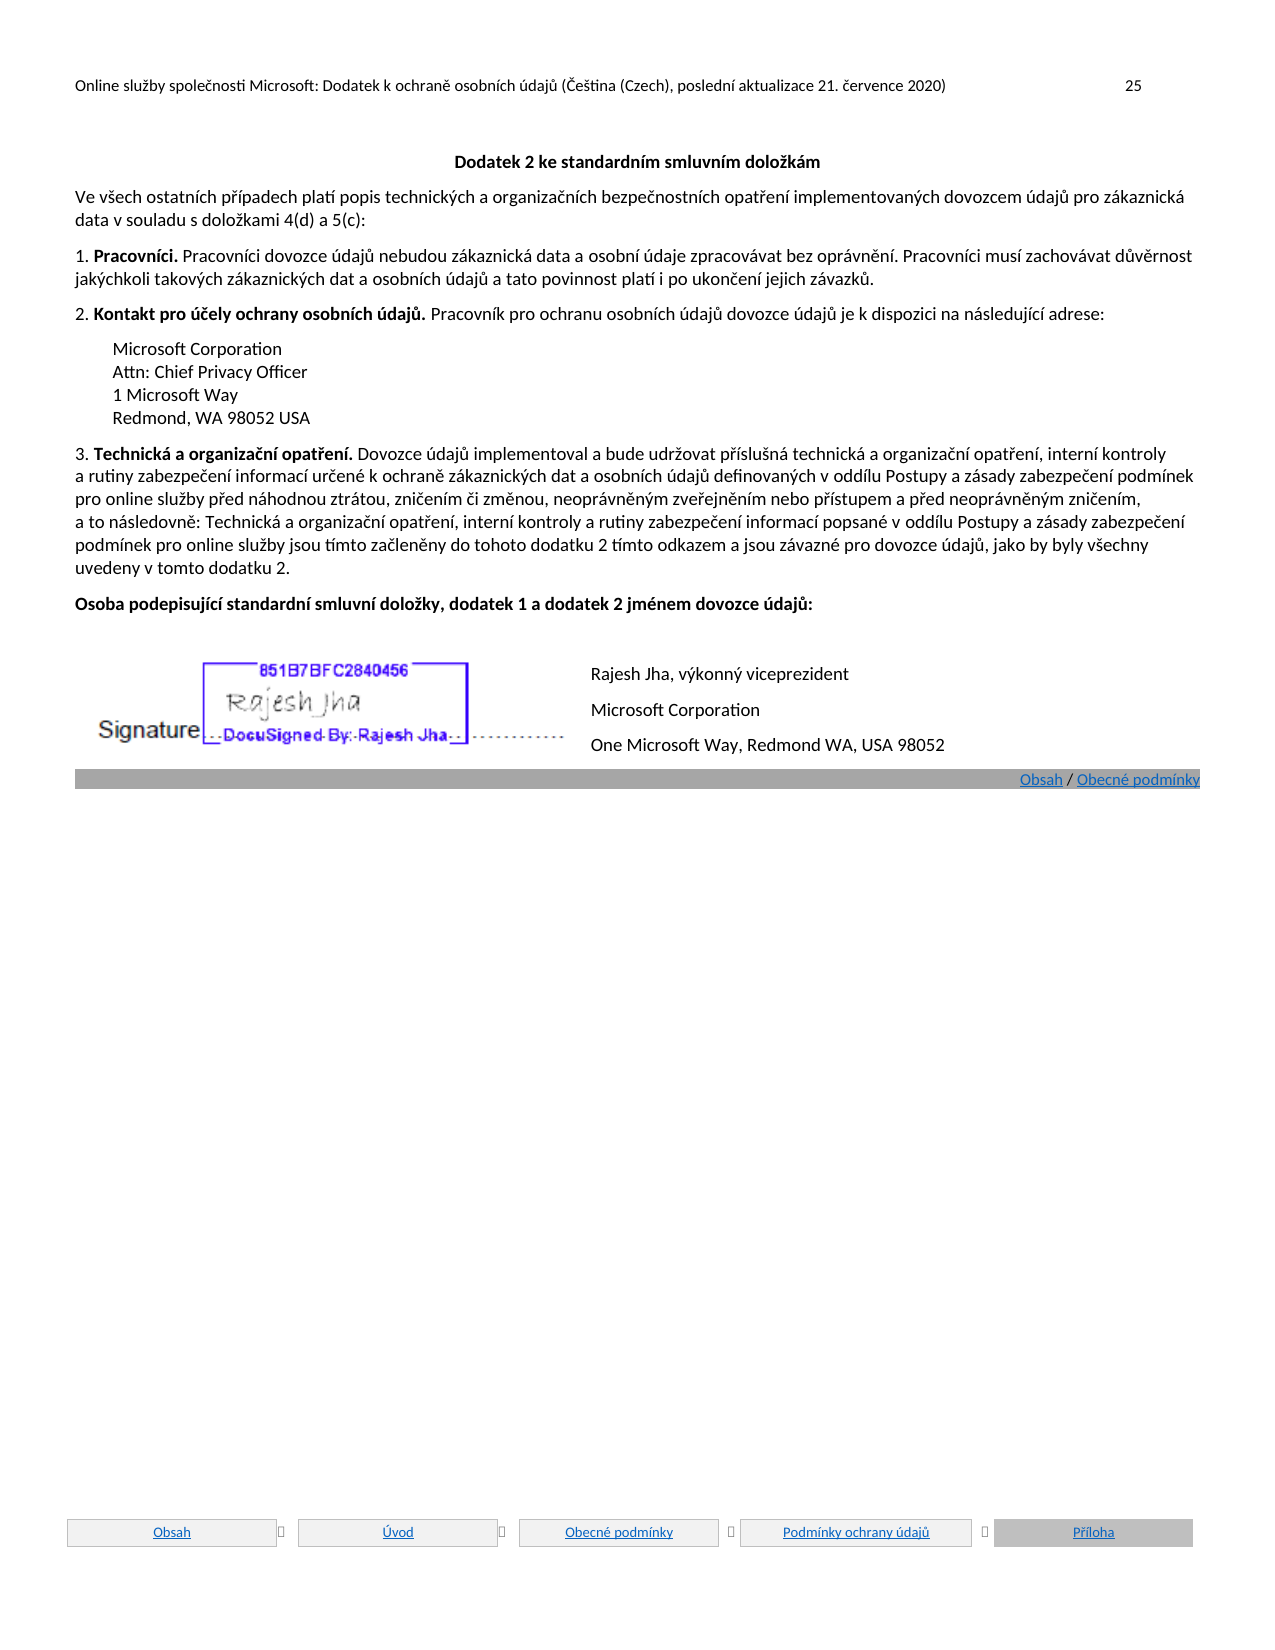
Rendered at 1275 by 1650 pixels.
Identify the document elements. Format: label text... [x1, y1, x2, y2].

list 1. Pracovníci. Pracovníci dovozce údajů nebudou zákaznická data a osobní údaje zpracovávat bez oprávnění. Pracovníci musí zachovávat důvěrnost jakýchkoli takových zákaznických dat a osobních údajů a tato povinnost platí i po ukončení jejich závazků. [75, 244, 1200, 289]
list Redmond, WA 98052 USA [112, 406, 1200, 429]
list Ve všech ostatních případech platí popis technických a organizačních bezpečnostních opatření implementovaných dovozcem údajů pro zákaznická data v souladu s doložkami 4(d) a 5(c): [75, 185, 1200, 231]
list 2. Kontakt pro účely ochrany osobních údajů. Pracovník pro ochranu osobních údajů dovozce údajů je k dispozici na následující adrese: [75, 302, 1200, 325]
list Dodatek 2 ke standardním smluvním doložkám [75, 150, 1200, 173]
list Microsoft Corporation [572, 698, 1200, 721]
list 3. Technická a organizační opatření. Dovozce údajů implementoval a bude udržovat příslušná technická a organizační opatření, interní kontroly a rutiny zabezpečení informací určené k ochraně zákaznických dat a osobních údajů definovaných v oddílu Postupy a zásady zabezpečení podmínek pro online služby před náhodnou ztrátou, zničením či změnou, neoprávněným zveřejněním nebo přístupem a před neoprávněným zničením, a to následovně: Technická a organizační opatření, interní kontroly a rutiny zabezpečení informací popsané v oddílu Postupy a zásady zabezpečení podmínek pro online služby jsou tímto začleněny do tohoto dodatku 2 tímto odkazem a jsou závazné pro dovozce údajů, jako by byly všechny uvedeny v tomto dodatku 2. [75, 442, 1200, 579]
list Attn: Chief Privacy Officer [112, 360, 1200, 383]
list Microsoft Corporation [112, 337, 1200, 360]
list One Microsoft Way, Redmond WA, USA 98052 [572, 733, 1200, 756]
list 1 Microsoft Way [112, 383, 1200, 406]
list Osoba podepisující standardní smluvní doložky, dodatek 1 a dodatek 2 jménem dovozce údajů: [75, 592, 1200, 614]
list Rajesh Jha, výkonný viceprezident [572, 662, 1200, 685]
list Obsah / Obecné podmínky [75, 769, 1200, 789]
picture [75, 636, 572, 757]
